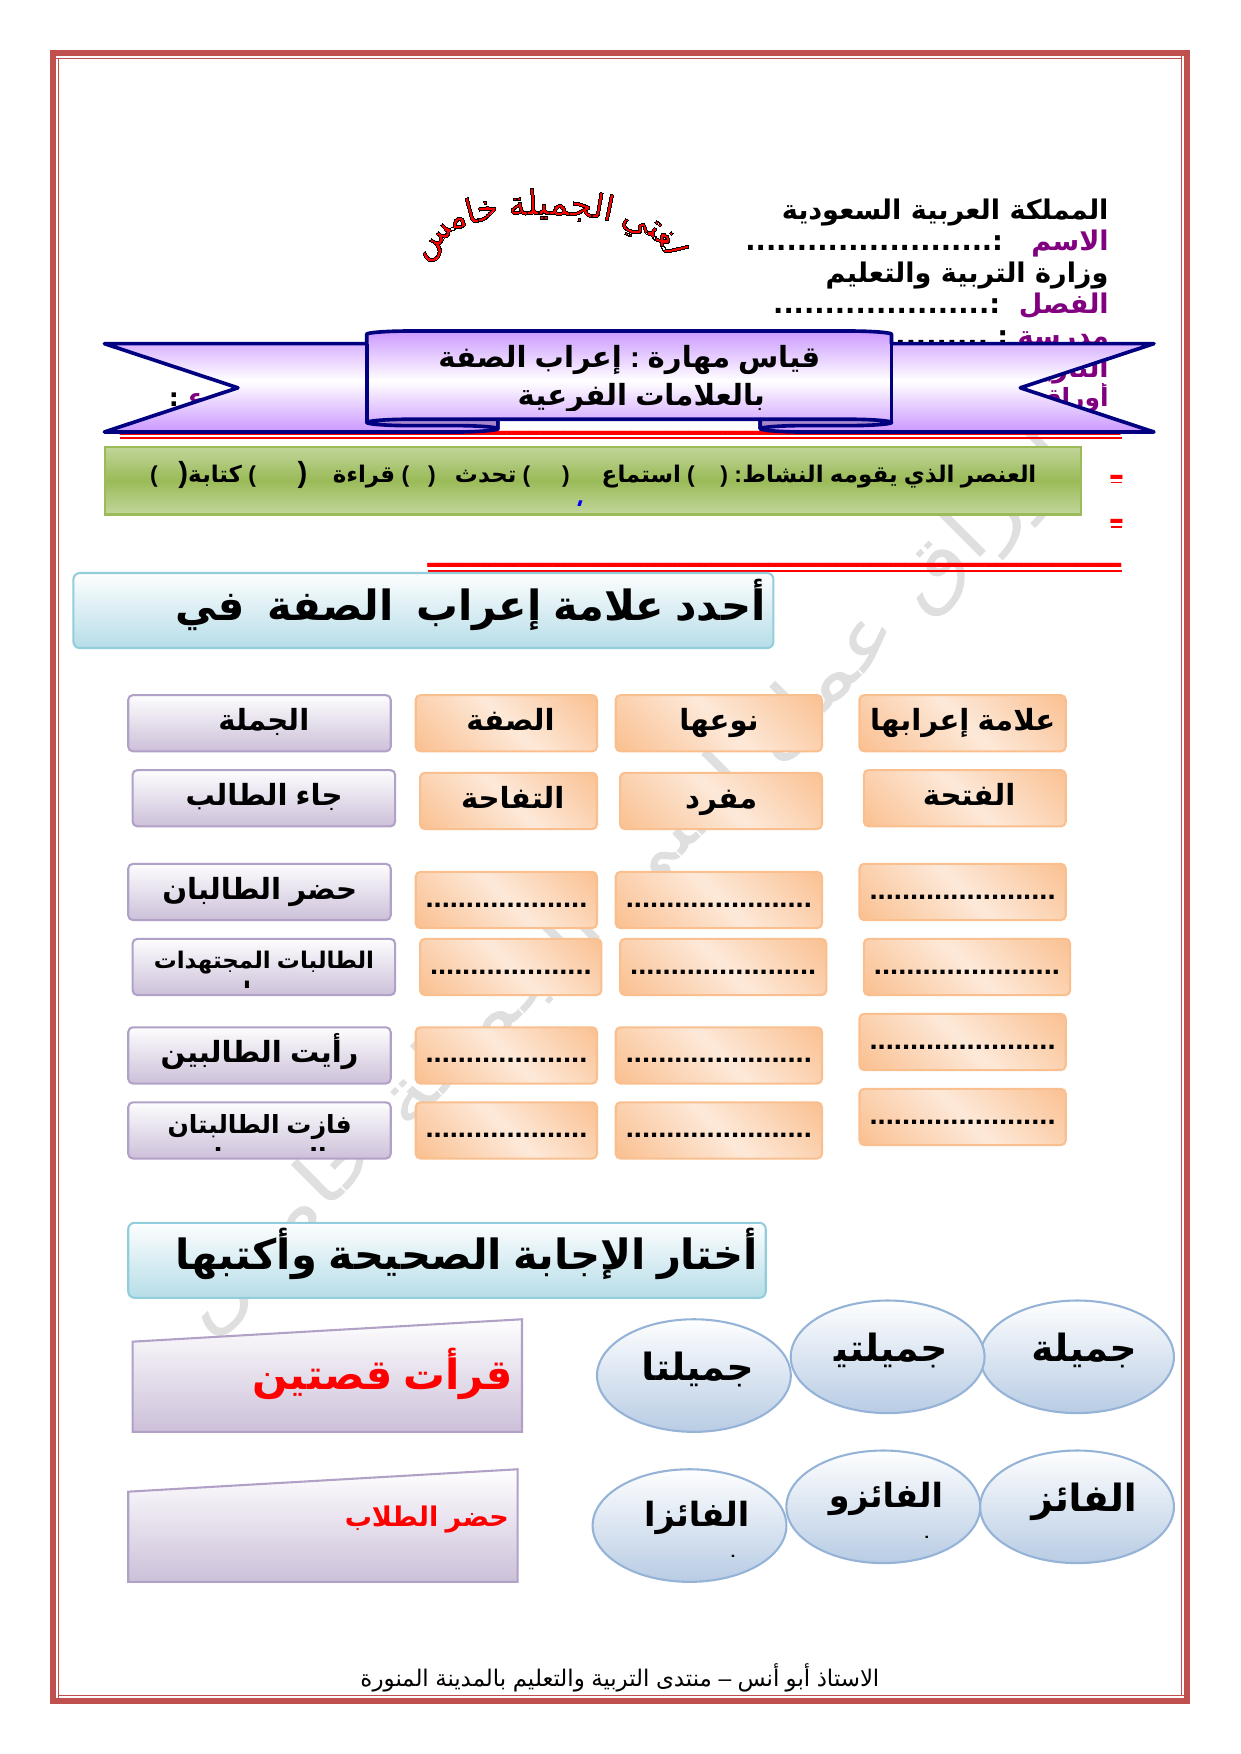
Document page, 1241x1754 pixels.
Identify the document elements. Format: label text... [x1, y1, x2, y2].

text ـــــــــــــــــــــــــــــــــــــــــــــــــــــــــــــــــــــــــــــــــــــــــــــــــــــــــــــــــــــــــــــــــــــــــــــــــــــــ [118, 434, 1122, 571]
